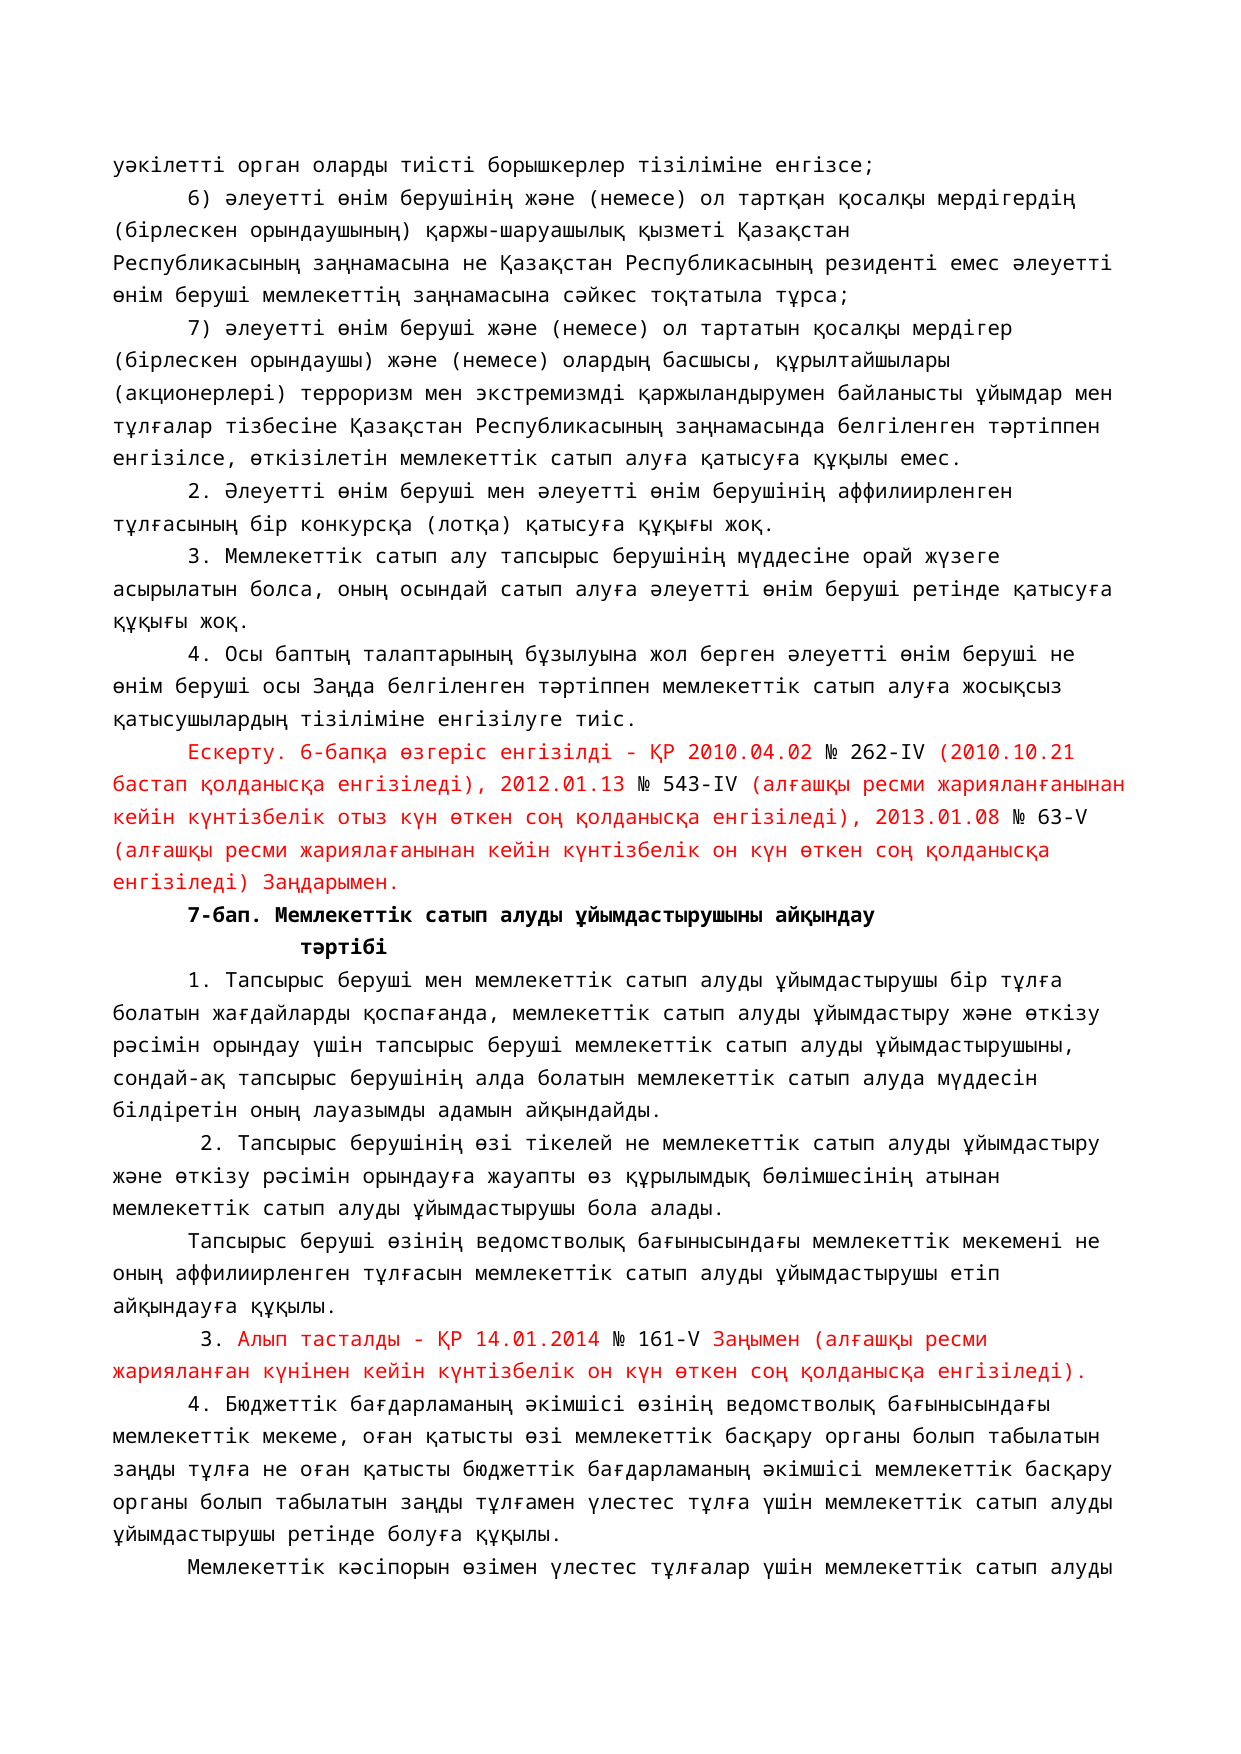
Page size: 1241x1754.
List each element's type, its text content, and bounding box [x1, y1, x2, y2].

text 7-бап. Мемлекеттік сатып алуды ұйымдастырушыны айқындау тәртібі [112, 900, 1128, 961]
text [112, 965, 1128, 1580]
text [112, 150, 1128, 896]
